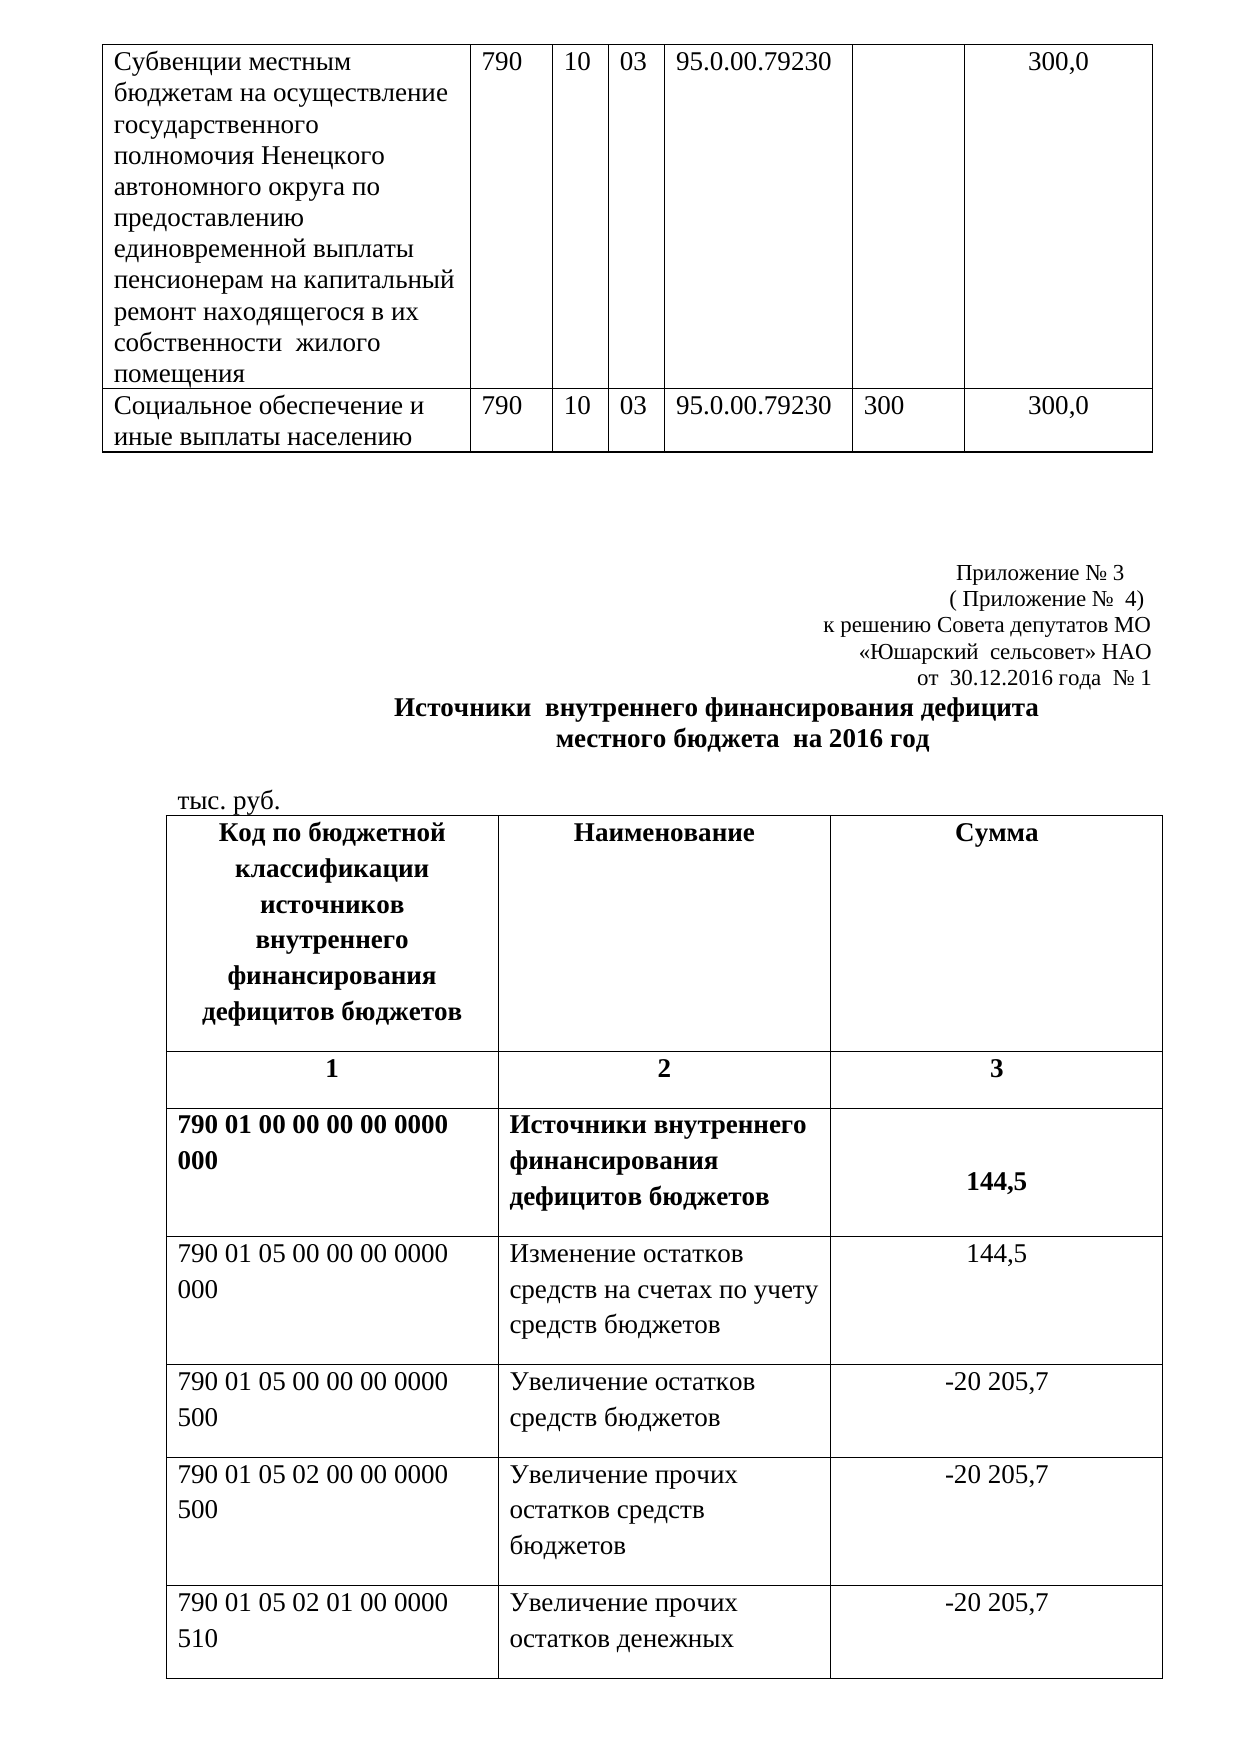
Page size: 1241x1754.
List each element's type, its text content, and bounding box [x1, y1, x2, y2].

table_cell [167, 1586, 498, 1678]
table_cell 03 [609, 45, 664, 388]
table_cell 790 [471, 45, 552, 388]
table_cell 790 [471, 389, 552, 451]
table_cell 03 [609, 389, 664, 451]
table_cell 144,5 [831, 1109, 1162, 1236]
table_cell Увеличение остатков средств бюджетов [499, 1365, 830, 1457]
table_header Сумма [831, 816, 1162, 1051]
table_cell 790 01 05 02 00 00 0000 500 [167, 1458, 498, 1585]
table_cell 790 01 05 00 00 00 0000 500 [167, 1365, 498, 1457]
table_cell 790 01 00 00 00 00 0000 000 [167, 1109, 498, 1236]
table_header Наименование [499, 816, 830, 1051]
table_cell Увеличение прочих остатков средств бюджетов [499, 1458, 830, 1585]
table_cell Социальное обеспечение и иные выплаты населению [103, 389, 470, 451]
table_header Код по бюджетной классификации источников внутреннего финансирования дефицитов бюджетов [167, 816, 498, 1051]
table_cell 3 [831, 1052, 1162, 1108]
table_cell -20 205,7 [831, 1365, 1162, 1457]
table_cell -20 205,7 [831, 1586, 1162, 1678]
text Приложение № 3 [177, 559, 1152, 585]
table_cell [499, 1586, 830, 1678]
table_cell [853, 45, 964, 388]
table_cell Источники внутреннего финансирования дефицитов бюджетов [499, 1109, 830, 1236]
table_cell 2 [499, 1052, 830, 1108]
table_cell 1 [167, 1052, 498, 1108]
table_cell Изменение остатков средств на счетах по учету средств бюджетов [499, 1237, 830, 1364]
text к решению Совета депутатов МО «Юшарский сельсовет» НАО от 30.12.2016 года № 1 [177, 612, 1152, 691]
text ( Приложение № 4) [177, 585, 1152, 612]
table_cell 95.0.00.79230 [665, 389, 852, 451]
text местного бюджета на 2016 год тыс. руб. [177, 722, 1152, 815]
table_cell -20 205,7 [831, 1458, 1162, 1585]
table_cell 300,0 [965, 389, 1152, 451]
table_cell 10 [553, 389, 608, 451]
table_cell Субвенции местным бюджетам на осуществление государственного полномочия Ненецкого автономного округа по предоставлению единовременной выплаты пенсионерам на капитальный ремонт находящегося в их собственности жилого помещения [103, 45, 470, 388]
table_cell 300,0 [965, 45, 1152, 388]
table_cell 300 [853, 389, 964, 451]
table_cell 95.0.00.79230 [665, 45, 852, 388]
text Источники внутреннего финансирования дефицита [177, 691, 1152, 722]
table_cell 144,5 [831, 1237, 1162, 1364]
table_cell 10 [553, 45, 608, 388]
table_cell 790 01 05 00 00 00 0000 000 [167, 1237, 498, 1364]
